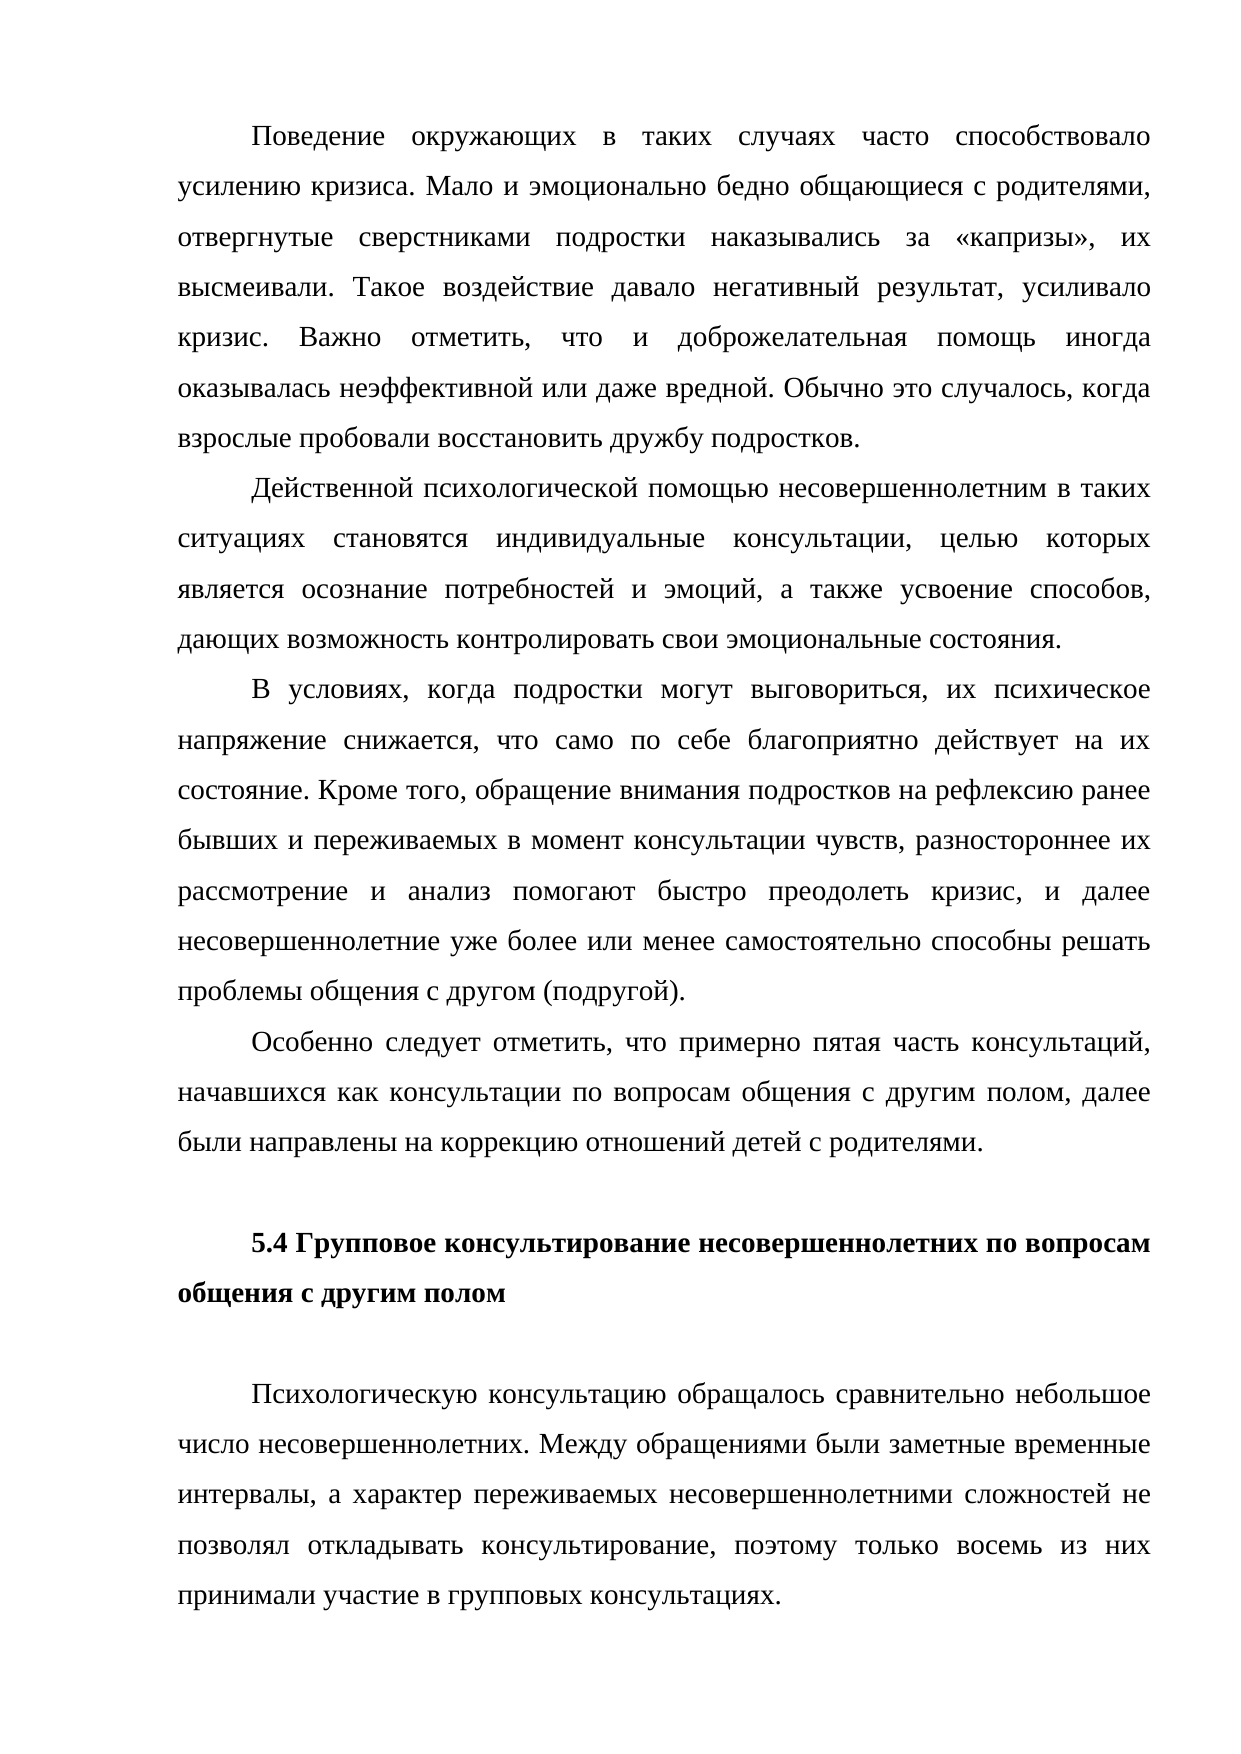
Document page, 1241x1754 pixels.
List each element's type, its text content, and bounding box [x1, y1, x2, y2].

subtitle 5.4 Групповое консультирование несовершеннолетних по вопросам общения с другим полом [177, 1225, 1152, 1309]
text Действенной психологической помощью несовершеннолетним в таких ситуациях становятся индивидуальные консультации, целью которых является осознание потребностей и эмоций, а также усвоение способов, дающих возможность контролировать свои эмоциональные состояния. [177, 470, 1152, 655]
text В условиях, когда подростки могут выговориться, их психическое напряжение снижается, что само по себе благоприятно действует на их состояние. Кроме того, обращение внимания подростков на рефлексию ранее бывших и переживаемых в момент консультации чувств, разностороннее их рассмотрение и анализ помогают быстро преодолеть кризис, и далее несовершеннолетние уже более или менее самостоятельно способны решать проблемы общения с другом (подругой). [177, 672, 1152, 1007]
text Психологическую консультацию обращалось сравнительно небольшое число несовершеннолетних. Между обращениями были заметные временные интервалы, а характер переживаемых несовершеннолетними сложностей не позволял откладывать консультирование, поэтому только восемь из них принимали участие в групповых консультациях. [177, 1376, 1152, 1611]
text Особенно следует отметить, что примерно пятая часть консультаций, начавшихся как консультации по вопросам общения с другим полом, далее были направлены на коррекцию отношений детей с родителями. [177, 1024, 1152, 1158]
text Поведение окружающих в таких случаях часто способствовало усилению кризиса. Мало и эмоционально бедно общающиеся с родителями, отвергнутые сверстниками подростки наказывались за «капризы», их высмеивали. Такое воздействие давало негативный результат, усиливало кризис. Важно отметить, что и доброжелательная помощь иногда оказывалась неэффективной или даже вредной. Обычно это случалось, когда взрослые пробовали восстановить дружбу подростков. [177, 118, 1152, 453]
